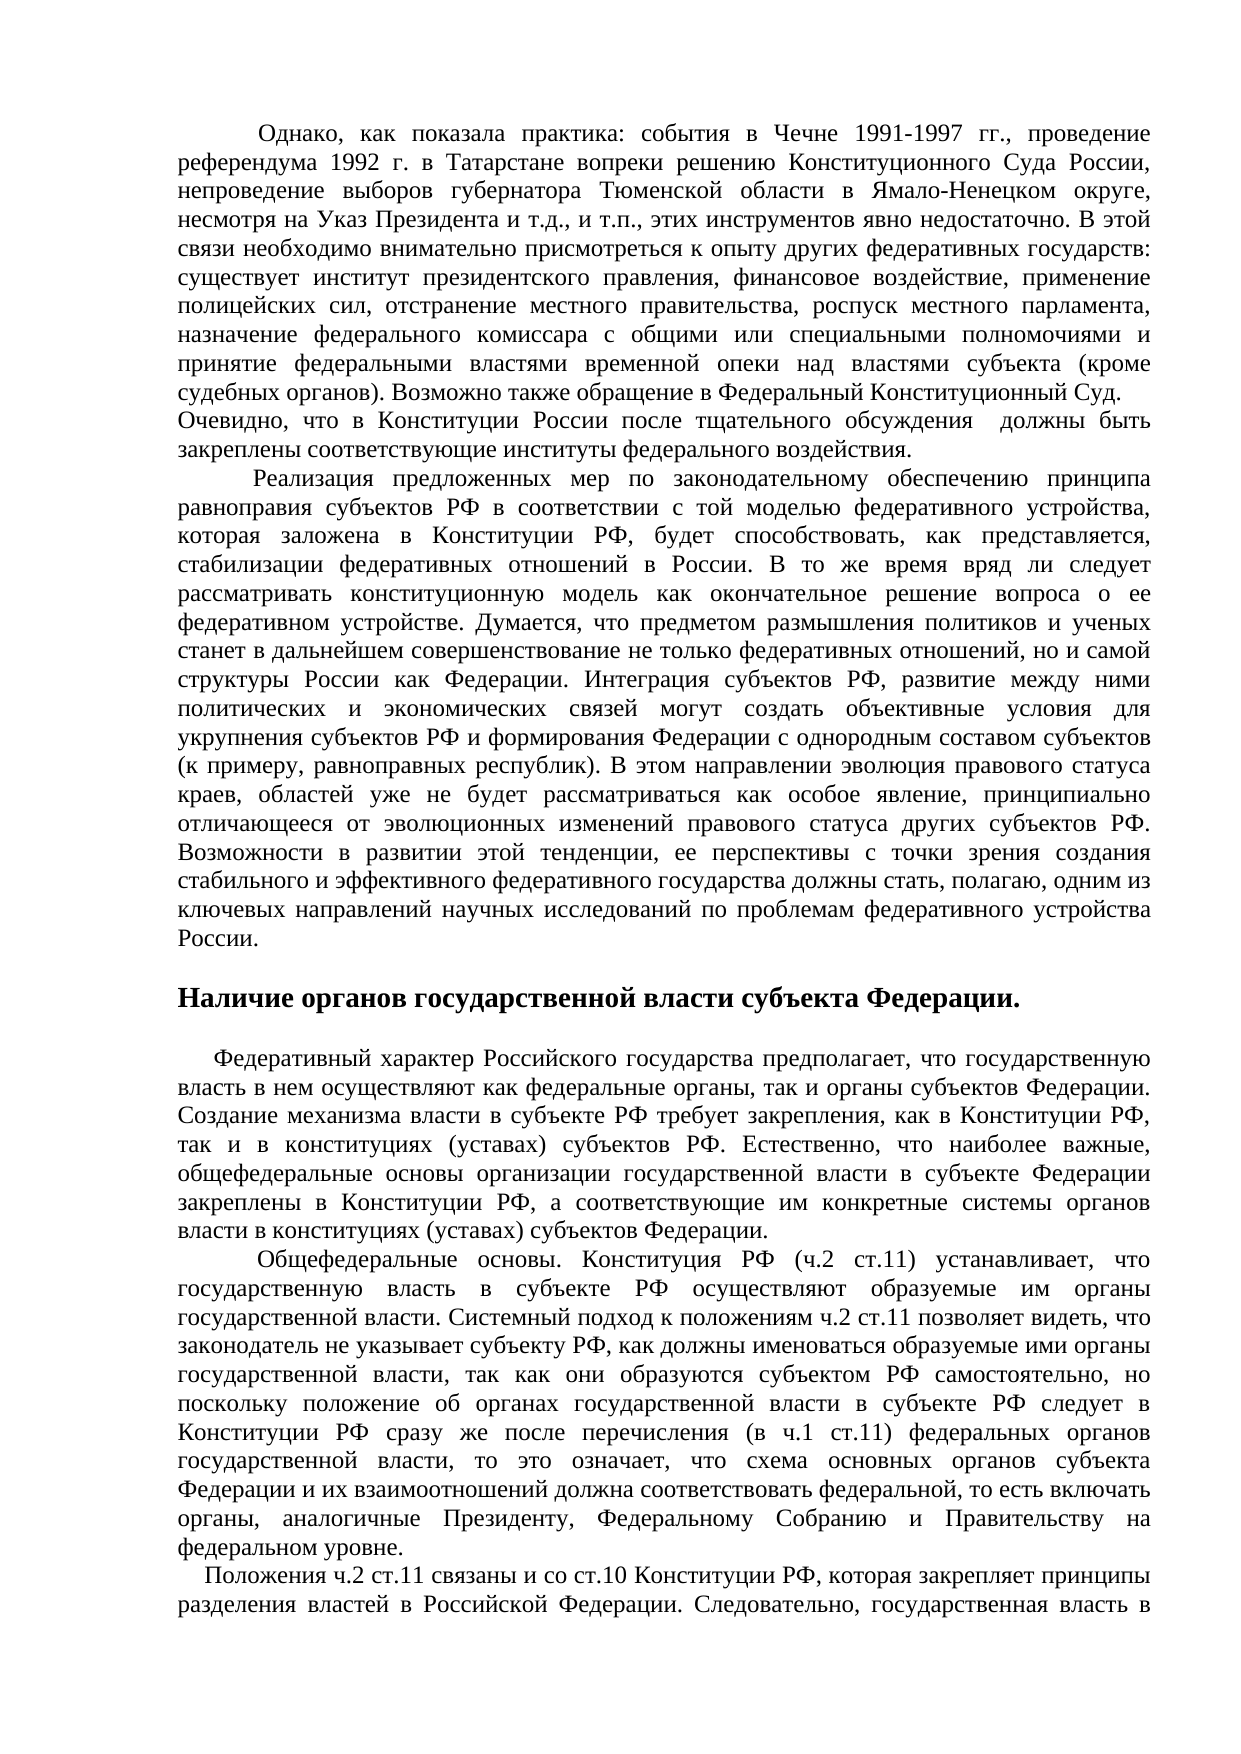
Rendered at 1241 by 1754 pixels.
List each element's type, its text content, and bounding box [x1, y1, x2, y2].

text Очевидно, что в Конституции России после тщательного обсуждения должны быть закреплены соответствующие институты федерального воздействия. [177, 406, 1152, 463]
text Наличие органов государственной власти субъекта Федерации. [177, 981, 1152, 1014]
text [177, 1560, 1152, 1618]
text Федеративный характер Российского государства предполагает, что государственную власть в нем осуществляют как федеральные органы, так и органы субъектов Федерации. Создание механизма власти в субъекте РФ требует закрепления, как в Конституции РФ, так и в конституциях (уставах) субъектов РФ. Естественно, что наиболее важные, общефедеральные основы организации государственной власти в субъекте Федерации закреплены в Конституции РФ, а соответствующие им конкретные системы органов власти в конституциях (уставах) субъектов Федерации. [177, 1043, 1152, 1244]
text Реализация предложенных мер по законодательному обеспечению принципа равноправия субъектов РФ в соответствии с той моделью федеративного устройства, которая заложена в Конституции РФ, будет способствовать, как представляется, стабилизации федеративных отношений в России. В то же время вряд ли следует рассматривать конституционную модель как окончательное решение вопроса о ее федеративном устройстве. Думается, что предметом размышления политиков и ученых станет в дальнейшем совершенствование не только федеративных отношений, но и самой структуры России как Федерации. Интеграция субъектов РФ, развитие между ними политических и экономических связей могут создать объективные условия для укрупнения субъектов РФ и формирования Федерации с однородным составом субъектов (к примеру, равноправных республик). В этом направлении эволюция правового статуса краев, областей уже не будет рассматриваться как особое явление, принципиально отличающееся от эволюционных изменений правового статуса других субъектов РФ. Возможности в развитии этой тенденции, ее перспективы с точки зрения создания стабильного и эффективного федеративного государства должны стать, полагаю, одним из ключевых направлений научных исследований по проблемам федеративного устройства России. [177, 463, 1152, 952]
text Однако, как показала практика: события в Чечне 1991-1997 гг., проведение референдума 1992 г. в Татарстане вопреки решению Конституционного Суда России, непроведение выборов губернатора Тюменской области в Ямало-Ненецком округе, несмотря на Указ Президента и т.д., и т.п., этих инструментов явно недостаточно. В этой связи необходимо внимательно присмотреться к опыту других федеративных государств: существует институт президентского правления, финансовое воздействие, применение полицейских сил, отстранение местного правительства, роспуск местного парламента, назначение федерального комиссара с общими или специальными полномочиями и принятие федеральными властями временной опеки над властями субъекта (кроме судебных органов). Возможно также обращение в Федеральный Конституционный Суд. [177, 118, 1152, 406]
text Общефедеральные основы. Конституция РФ (ч.2 ст.11) устанавливает, что государственную власть в субъекте РФ осуществляют образуемые им органы государственной власти. Системный подход к положениям ч.2 ст.11 позволяет видеть, что законодатель не указывает субъекту РФ, как должны именоваться образуемые ими органы государственной власти, так как они образуются субъектом РФ самостоятельно, но поскольку положение об органах государственной власти в субъекте РФ следует в Конституции РФ сразу же после перечисления (в ч.1 ст.11) федеральных органов государственной власти, то это означает, что схема основных органов субъекта Федерации и их взаимоотношений должна соответствовать федеральной, то есть включать органы, аналогичные Президенту, Федеральному Собранию и Правительству на федеральном уровне. [177, 1244, 1152, 1560]
